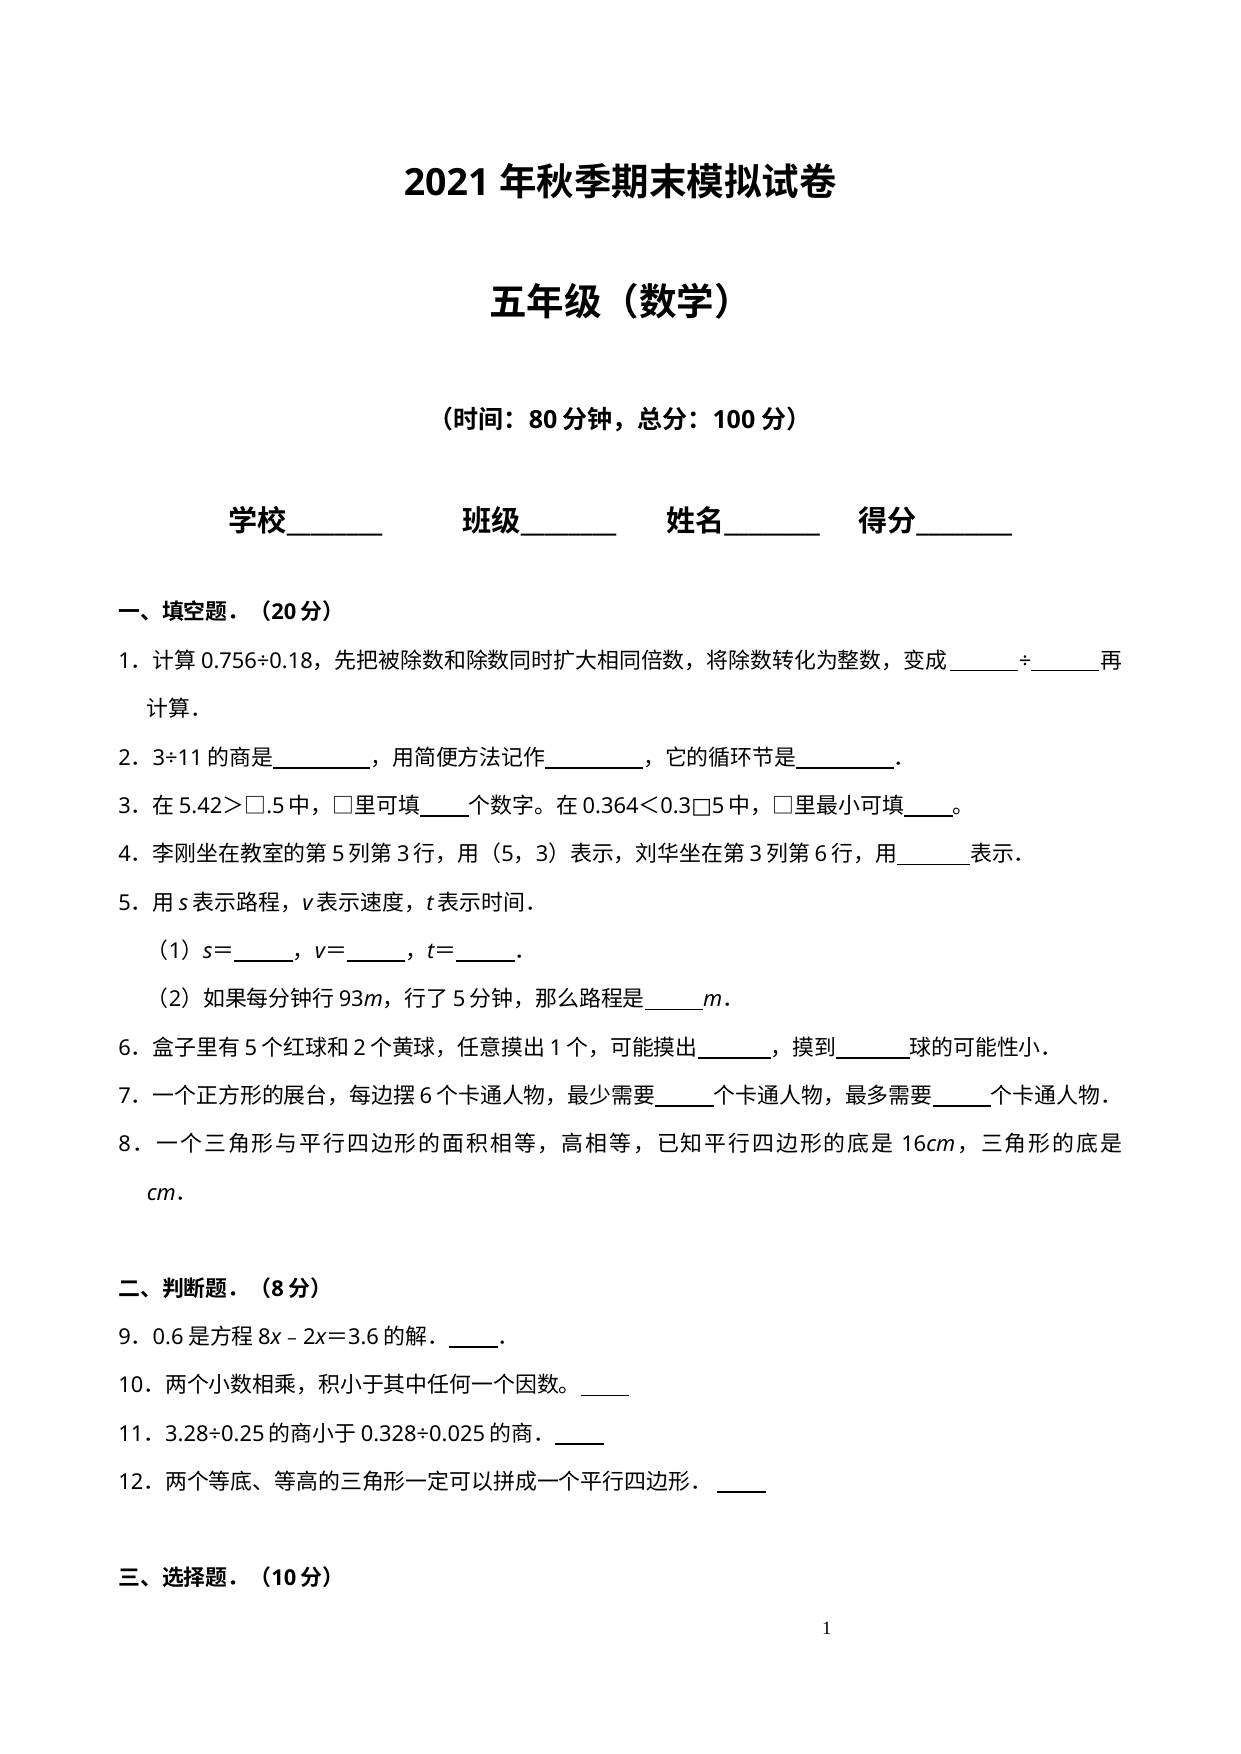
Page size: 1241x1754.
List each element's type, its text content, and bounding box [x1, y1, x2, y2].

text 1．计算0.756÷0.18，先把被除数和除数同时扩大相同倍数，将除数转化为整数，变成 ÷ 再计算． [118, 642, 1122, 723]
text 11．3.28÷0.25的商小于0.328÷0.025的商． [118, 1416, 1122, 1448]
text 2021 年秋季期末模拟试卷 [118, 147, 1122, 212]
text 6．盒子里有5个红球和2个黄球，任意摸出1个，可能摸出 ，摸到 球的可能性小． [118, 1029, 1122, 1062]
text 7．一个正方形的展台，每边摆6个卡通人物，最少需要 个卡通人物，最多需要 个卡通人物． [118, 1078, 1122, 1110]
text 3．在5.42＞□.5中，□里可填 个数字。在0.364＜0.3□5中，□里最小可填 。 [118, 788, 1122, 820]
text 三、选择题．（10分） [118, 1559, 1122, 1592]
text 5．用s表示路程，v表示速度，t表示时间． [118, 884, 1122, 917]
text 12．两个等底、等高的三角形一定可以拼成一个平行四边形． [118, 1464, 1122, 1496]
text 8．一个三角形与平行四边形的面积相等，高相等，已知平行四边形的底是16cm，三角形的底是 cm． [118, 1126, 1122, 1207]
text （时间：80分钟，总分：100 分） [118, 385, 1122, 450]
text 2．3÷11的商是 ，用简便方法记作 ，它的循环节是 ． [118, 739, 1122, 772]
text 一、填空题．（20分） [118, 594, 1122, 626]
text 五年级（数学） [118, 266, 1122, 331]
text 二、判断题．（8分） [118, 1271, 1122, 1303]
text （2）如果每分钟行93m，行了5分钟，那么路程是 m． [147, 981, 1122, 1013]
text 学校________ 班级________ 姓名________ 得分________ [118, 487, 1122, 552]
text 4．李刚坐在教室的第5列第3行，用（5，3）表示，刘华坐在第3列第6行，用 表示． [118, 836, 1122, 868]
text 9．0.6是方程8x﹣2x＝3.6的解． ． [118, 1319, 1122, 1351]
text 10．两个小数相乘，积小于其中任何一个因数。 [118, 1367, 1122, 1400]
text （1）s＝ ，v＝ ，t＝ ． [147, 933, 1122, 965]
